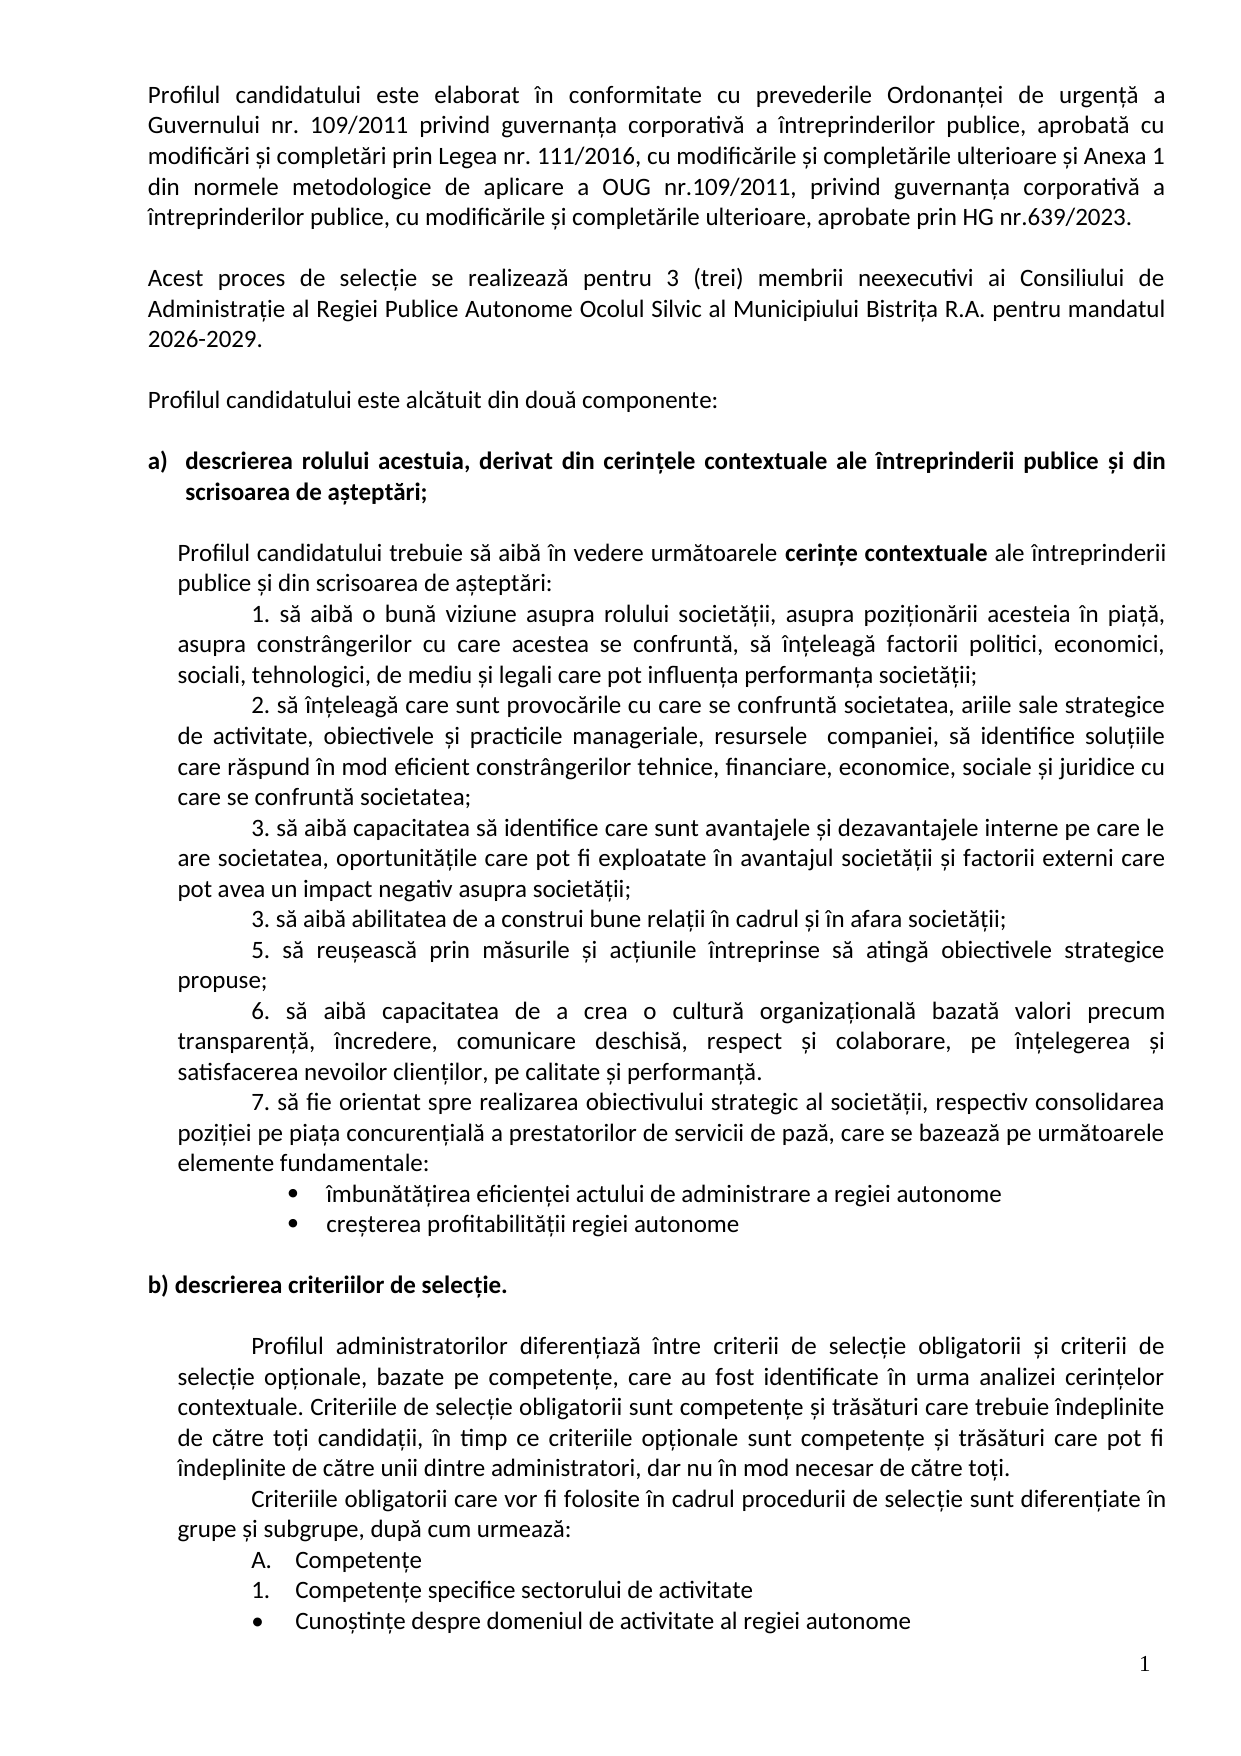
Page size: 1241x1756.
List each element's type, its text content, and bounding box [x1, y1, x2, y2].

list descrierea rolului acestuia, derivat din cerinţele contextuale ale întreprinderii publice şi din scrisoarea de aşteptări; [148, 445, 1166, 506]
text Profilul administratorilor diferențiază între criterii de selecție obligatorii și criterii de selecție opționale, bazate pe competențe, care au fost identificate în urma analizei cerințelor contextuale. Criteriile de selecție obligatorii sunt competențe și trăsături care trebuie îndeplinite de către toți candidații, în timp ce criteriile opționale sunt competențe și trăsături care pot fi îndeplinite de către unii dintre administratori, dar nu în mod necesar de către toți. [177, 1331, 1166, 1483]
text 6. să aibă capacitatea de a crea o cultură organizațională bazată valori precum transparență, încredere, comunicare deschisă, respect și colaborare, pe înțelegerea și satisfacerea nevoilor clienților, pe calitate și performanță. [177, 995, 1166, 1086]
list îmbunătățirea eficienței actului de administrare a regiei autonome [288, 1178, 1166, 1208]
text • Cunoştinţe despre domeniul de activitate al regiei autonome [177, 1605, 1166, 1636]
text 3. să aibă capacitatea să identifice care sunt avantajele și dezavantajele interne pe care le are societatea, oportunitățile care pot fi exploatate în avantajul societății și factorii externi care pot avea un impact negativ asupra societății; [177, 812, 1166, 903]
text Criteriile obligatorii care vor fi folosite în cadrul procedurii de selecţie sunt diferenţiate în grupe şi subgrupe, după cum urmează: [177, 1483, 1166, 1544]
text Profilul candidatului este elaborat în conformitate cu prevederile Ordonanței de urgență a Guvernului nr. 109/2011 privind guvernanța corporativă a întreprinderilor publice, aprobată cu modificări și completări prin Legea nr. 111/2016, cu modificările și completările ulterioare și Anexa 1 din normele metodologice de aplicare a OUG nr.109/2011, privind guvernanța corporativă a întreprinderilor publice, cu modificările și completările ulterioare, aprobate prin HG nr.639/2023. [148, 79, 1166, 232]
list creșterea profitabilității regiei autonome [288, 1208, 1166, 1239]
text 3. să aibă abilitatea de a construi bune relații în cadrul și în afara societății; [177, 903, 1166, 934]
text 2. să înțeleagă care sunt provocările cu care se confruntă societatea, ariile sale strategice de activitate, obiectivele şi practicile manageriale, resursele companiei, să identifice soluțiile care răspund în mod eficient constrângerilor tehnice, financiare, economice, sociale și juridice cu care se confruntă societatea; [177, 689, 1166, 812]
text 1. să aibă o bună viziune asupra rolului societății, asupra poziționării acesteia în piață, asupra constrângerilor cu care acestea se confruntă, să înțeleagă factorii politici, economici, sociali, tehnologici, de mediu și legali care pot influența performanța societății; [177, 598, 1166, 689]
text 5. să reușească prin măsurile și acțiunile întreprinse să atingă obiectivele strategice propuse; [177, 934, 1166, 995]
text Profilul candidatului este alcătuit din două componente: [148, 384, 1166, 415]
text A. Competențe [177, 1544, 1166, 1575]
text Acest proces de selecție se realizează pentru 3 (trei) membrii neexecutivi ai Consiliului de Administrație al Regiei Publice Autonome Ocolul Silvic al Municipiului Bistrița R.A. pentru mandatul 2026-2029. [148, 262, 1166, 354]
text b) descrierea criteriilor de selecţie. [148, 1269, 1166, 1300]
text 7. să fie orientat spre realizarea obiectivului strategic al societății, respectiv consolidarea poziției pe piața concurențială a prestatorilor de servicii de pază, care se bazează pe următoarele elemente fundamentale: [177, 1086, 1166, 1178]
text Profilul candidatului trebuie să aibă în vedere următoarele cerințe contextuale ale întreprinderii publice şi din scrisoarea de aşteptări: [177, 537, 1166, 598]
text 1. Competențe specifice sectorului de activitate [177, 1575, 1166, 1605]
